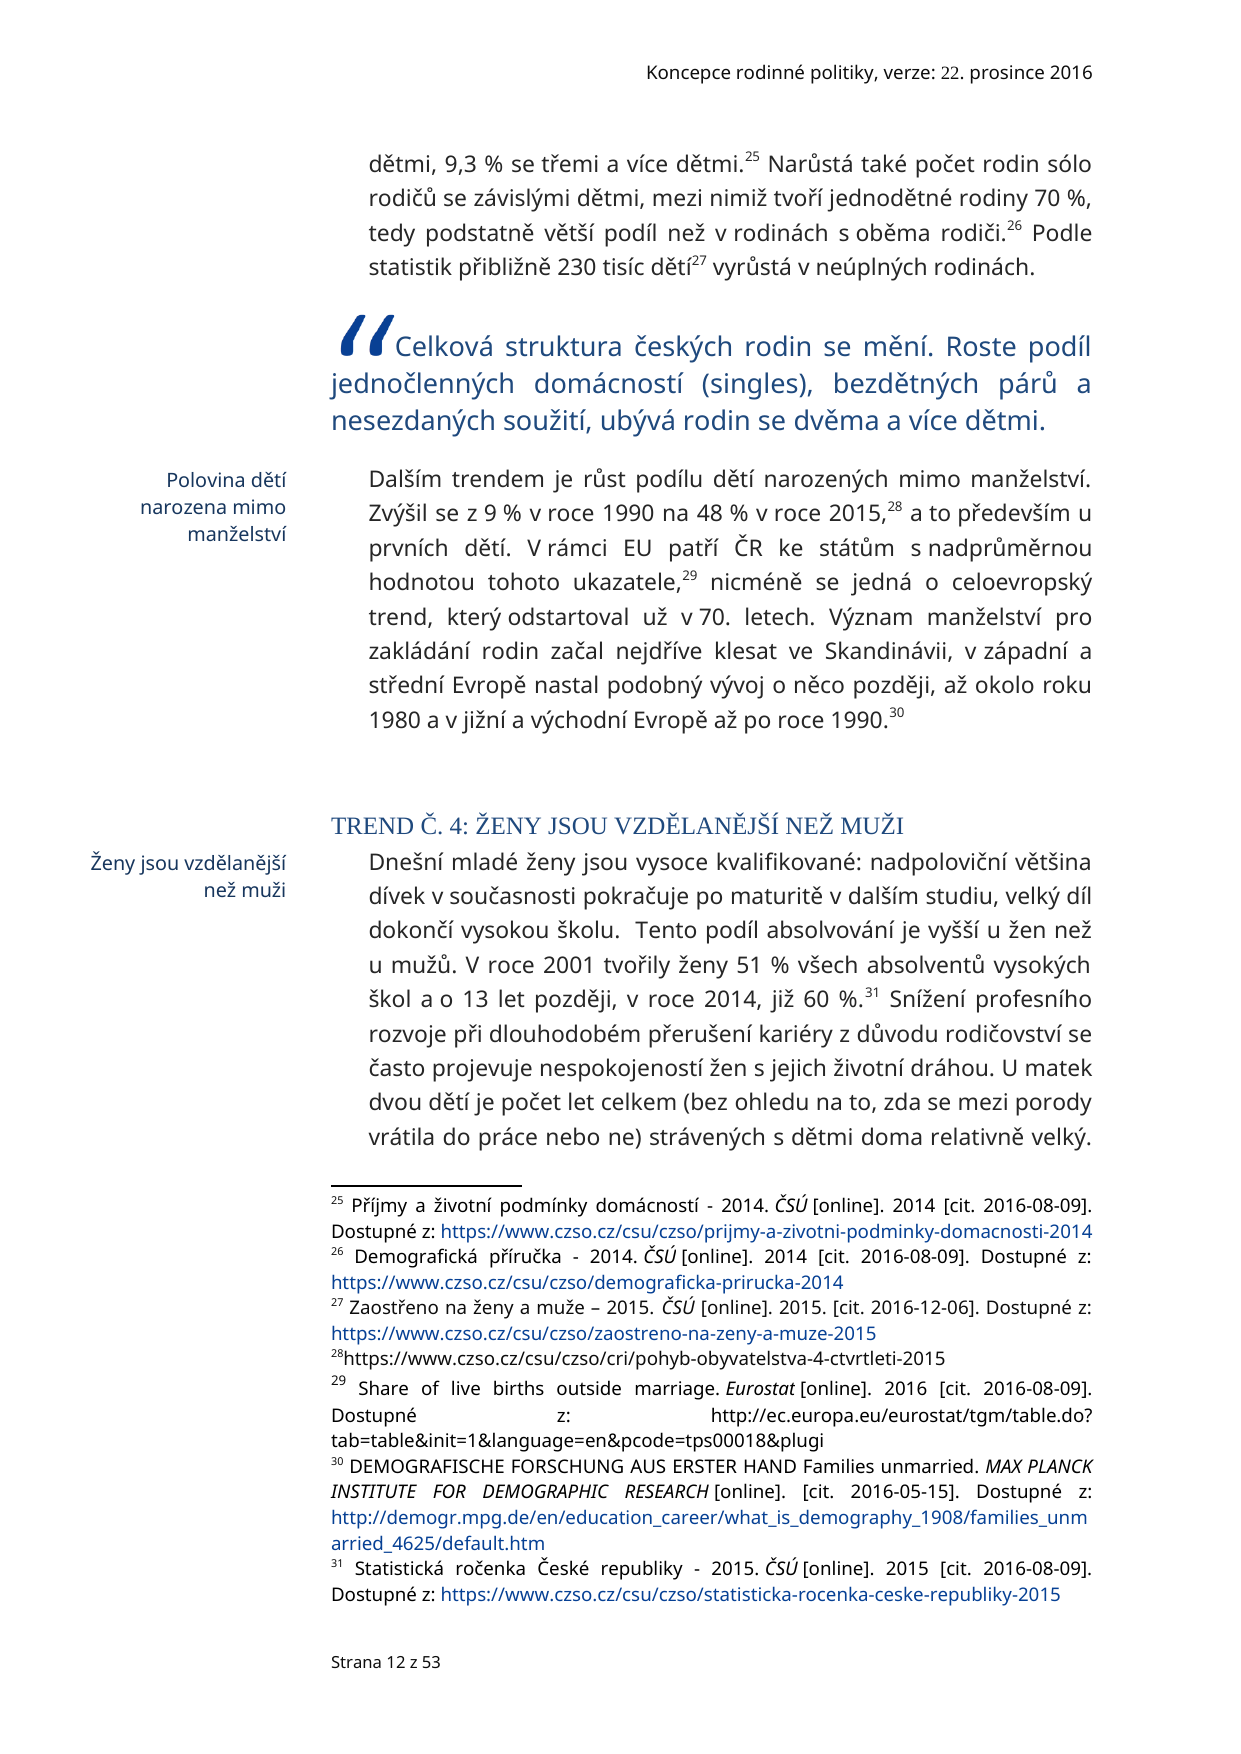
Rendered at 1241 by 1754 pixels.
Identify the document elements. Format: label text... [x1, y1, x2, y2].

list Dnešní mladé ženy jsou vysoce kvalifikované: nadpoloviční většina dívek v současnosti pokračuje po maturitě v dalším studiu, velký díl dokončí vysokou školu. Tento podíl absolvování je vyšší u žen než u mužů. V roce 2001 tvořily ženy 51 % všech absolventů vysokých škol a o 13 let později, v roce 2014, již 60 %. Snížení profesního rozvoje při dlouhodobém přerušení kariéry z důvodu rodičovství se často projevuje nespokojeností žen s jejich životní dráhou. U matek dvou dětí je počet let celkem (bez ohledu na to, zda se mezi porody vrátila do práce nebo ne) strávených s dětmi doma relativně velký. Zhruba dvě pětiny dvoudětných matek, které se narodily mezi lety 1970–1985, byly doma celkem více než 6 let. Po ukončení rodičovské dovolené začínají ženy často v budování kariéry znovu od úplného začátku a navíc i potom čelí pokračujícím obtížím se slaďováním rodinného a pracovního života a především diskriminaci spojené s očekáváním jejich role primárního rodiče. [368, 846, 1092, 1152]
text Polovina dětí narozena mimo manželství [81, 466, 286, 547]
text Ženy jsou vzdělanější než muži [81, 849, 286, 903]
subtitle Trend č. 4: Ženy jsou vzdělanější než muži [331, 811, 1092, 839]
picture [330, 310, 395, 357]
list Celková struktura českých rodin a domácností se mění. Roste podíl jednočlenných domácností (singles), bezdětných párů a nesezdaných soužití, snižuje se zejména podíl rodinných domácností se dvěma a více dětmi. Podíl domácností bez dětí vzrostl ze 44 % v roce 1991 na 56,5 % v roce 2011 a naopak poklesl podíl domácností se třemi a více dětmi z 5,9 % na 2,9 %. Ze všech domácností s dětmi jich je 49,1 % s jedním dítětem, 41,6 % se 2 dětmi, 9,3 % se třemi a více dětmi. Narůstá také počet rodin sólo rodičů se závislými dětmi, mezi nimiž tvoří jednodětné rodiny 70 %, tedy podstatně větší podíl než v rodinách s oběma rodiči. Podle statistik přibližně 230 tisíc dětí vyrůstá v neúplných rodinách. [368, 148, 1092, 282]
text Celková struktura českých rodin se mění. Roste podíl jednočlenných domácností (singles), bezdětných párů a nesezdaných soužití, ubývá rodin se dvěma a více dětmi. [331, 310, 1092, 438]
list Dalším trendem je růst podílu dětí narozených mimo manželství. Zvýšil se z 9 % v roce 1990 na 48 % v roce 2015, a to především u prvních dětí. V rámci EU patří ČR ke státům s nadprůměrnou hodnotou tohoto ukazatele, nicméně se jedná o celoevropský trend, který odstartoval už v 70. letech. Význam manželství pro zakládání rodin začal nejdříve klesat ve Skandinávii, v západní a střední Evropě nastal podobný vývoj o něco později, až okolo roku 1980 a v jižní a východní Evropě až po roce 1990. [368, 463, 1092, 735]
